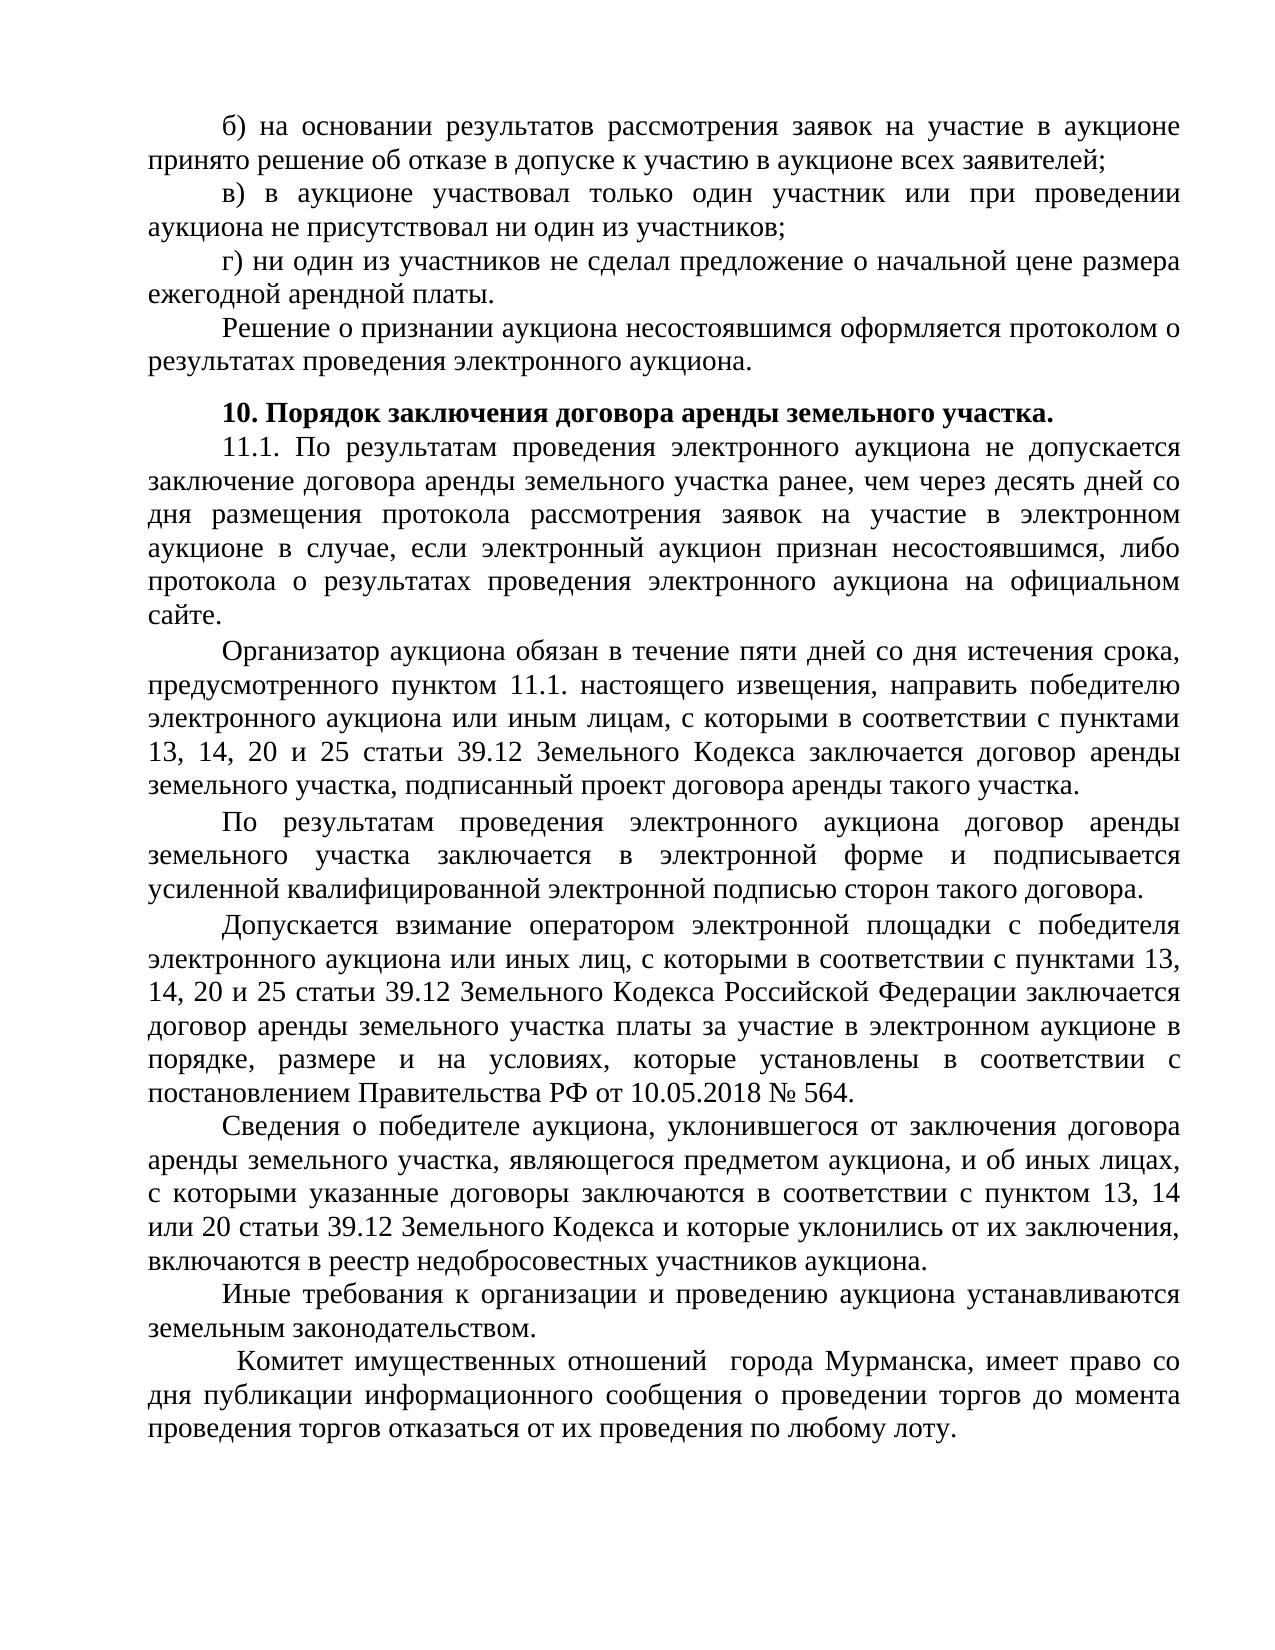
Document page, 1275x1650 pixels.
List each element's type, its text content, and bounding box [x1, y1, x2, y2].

text Иные требования к организации и проведению аукциона устанавливаются земельным законодательством. [148, 1276, 1181, 1343]
text Допускается взимание оператором электронной площадки с победителя электронного аукциона или иных лиц, с которыми в соответствии с пунктами 13, 14, 20 и 25 статьи 39.12 Земельного Кодекса Российской Федерации заключается договор аренды земельного участка платы за участие в электронном аукционе в порядке, размере и на условиях, которые установлены в соответствии с постановлением Правительства РФ от 10.05.2018 № 564. [148, 907, 1181, 1108]
text б) на основании результатов рассмотрения заявок на участие в аукционе принято решение об отказе в допуске к участию в аукционе всех заявителей; [148, 108, 1181, 176]
text 10. Порядок заключения договора аренды земельного участка. [148, 396, 1181, 429]
text Комитет имущественных отношений города Мурманска, имеет право со дня публикации информационного сообщения о проведении торгов до момента проведения торгов отказаться от их проведения по любому лоту. [148, 1343, 1181, 1444]
text Сведения о победителе аукциона, уклонившегося от заключения договора аренды земельного участка, являющегося предметом аукциона, и об иных лицах, с которыми указанные договоры заключаются в соответствии с пунктом 13, 14 или 20 статьи 39.12 Земельного Кодекса и которые уклонились от их заключения, включаются в реестр недобросовестных участников аукциона. [148, 1108, 1181, 1276]
text г) ни один из участников не сделал предложение о начальной цене размера ежегодной арендной платы. [148, 243, 1181, 310]
text Решение о признании аукциона несостоявшимся оформляется протоколом о результатах проведения электронного аукциона. [148, 310, 1181, 377]
text По результатам проведения электронного аукциона договор аренды земельного участка заключается в электронной форме и подписывается усиленной квалифицированной электронной подписью сторон такого договора. [148, 804, 1181, 904]
text в) в аукционе участвовал только один участник или при проведении аукциона не присутствовал ни один из участников; [148, 176, 1181, 243]
text Организатор аукциона обязан в течение пяти дней со дня истечения срока, предусмотренного пунктом 11.1. настоящего извещения, направить победителю электронного аукциона или иным лицам, с которыми в соответствии с пунктами 13, 14, 20 и 25 статьи 39.12 Земельного Кодекса заключается договор аренды земельного участка, подписанный проект договора аренды такого участка. [148, 633, 1181, 801]
text 11.1. По результатам проведения электронного аукциона не допускается заключение договора аренды земельного участка ранее, чем через десять дней со дня размещения протокола рассмотрения заявок на участие в электронном аукционе в случае, если электронный аукцион признан несостоявшимся, либо протокола о результатах проведения электронного аукциона на официальном сайте. [148, 429, 1181, 630]
